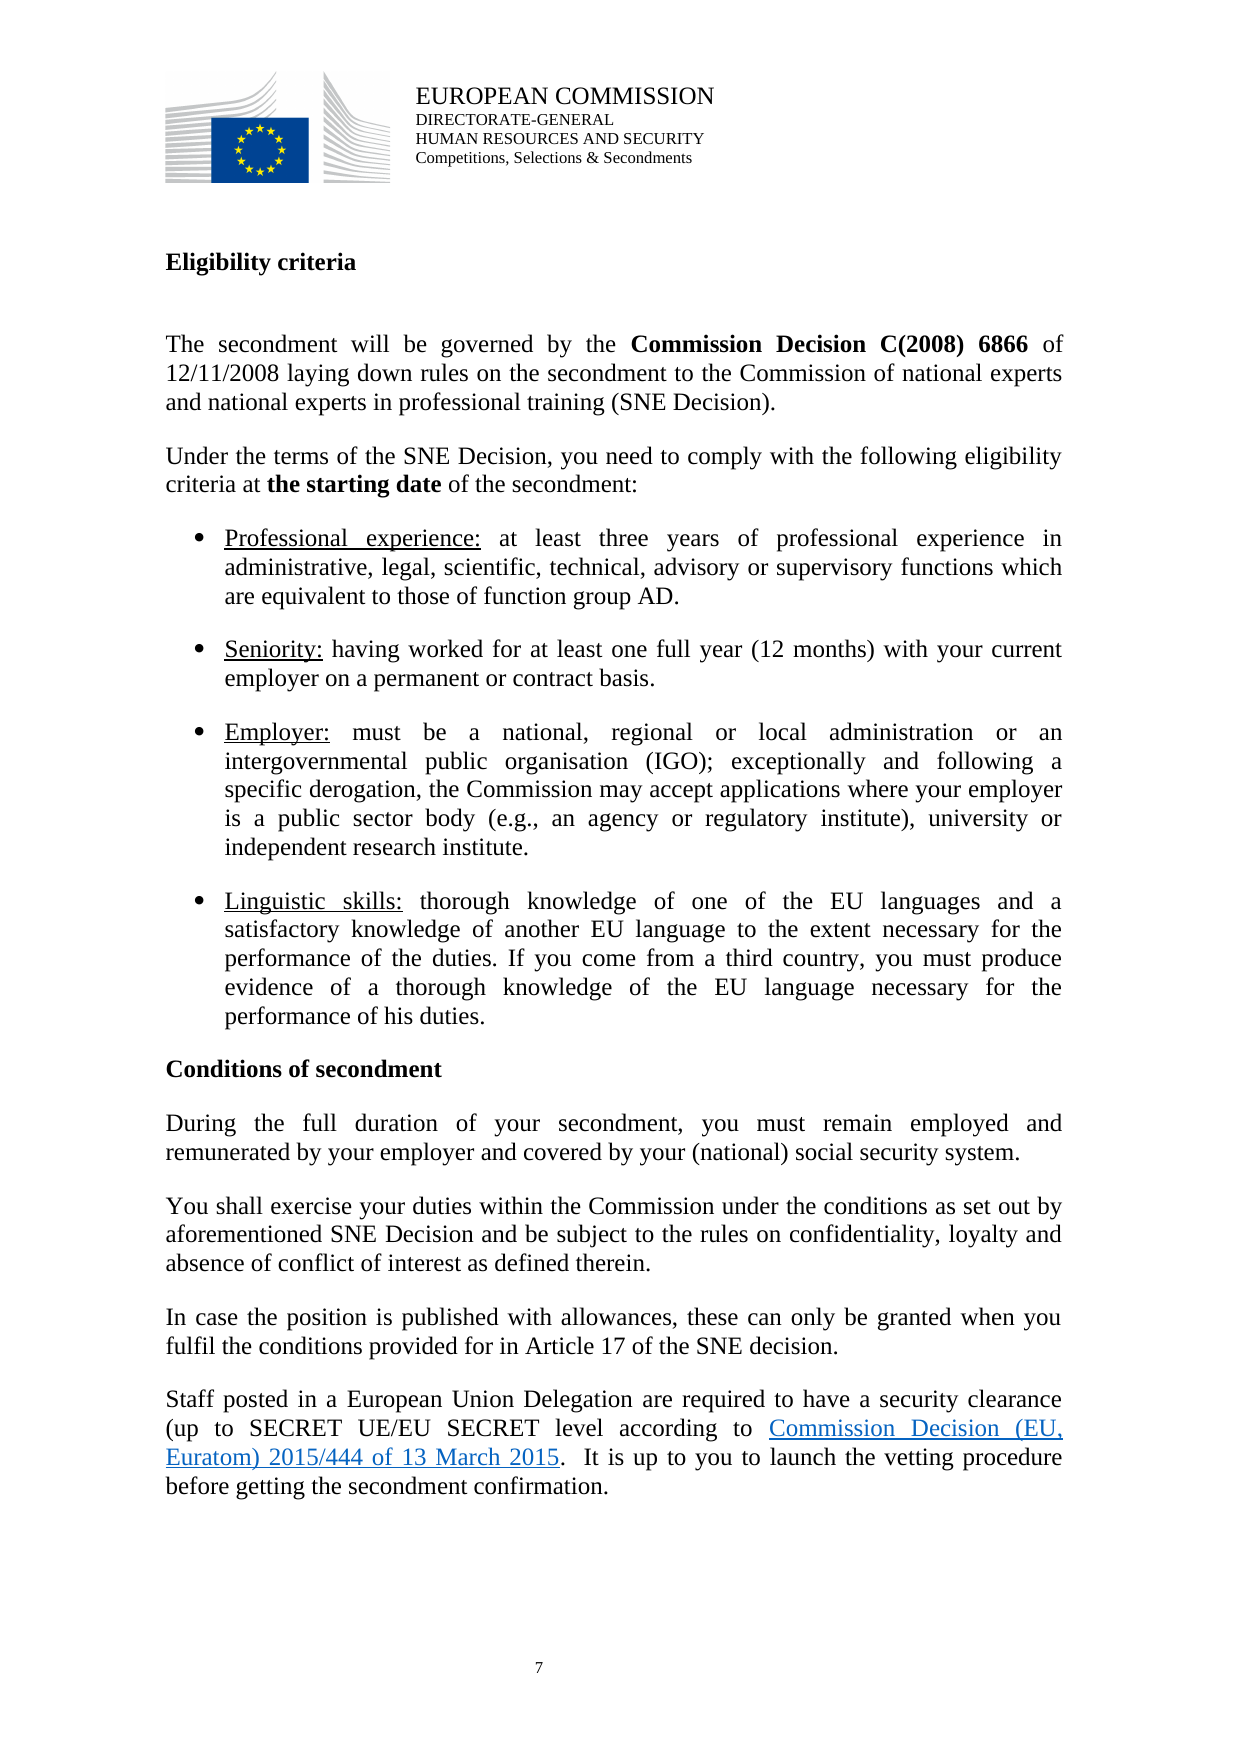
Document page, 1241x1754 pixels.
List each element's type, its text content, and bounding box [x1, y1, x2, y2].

text Under the terms of the SNE Decision, you need to comply with the following eligibility criteria at the starting date of the secondment: [165, 441, 1063, 498]
text Staff posted in a European Union Delegation are required to have a security clearance (up to SECRET UE/EU SECRET level according to Commission Decision (EU, Euratom) 2015/444 of 13 March 2015. It is up to you to launch the vetting procedure before getting the secondment confirmation. [165, 1384, 1063, 1499]
text You shall exercise your duties within the Commission under the conditions as set out by aforementioned SNE Decision and be subject to the rules on confidentiality, loyalty and absence of conflict of interest as defined therein. [165, 1191, 1063, 1277]
list Employer: must be a national, regional or local administration or an intergovernmental public organisation (IGO); exceptionally and following a specific derogation, the Commission may accept applications where your employer is a public sector body (e.g., an agency or regulatory institute), university or independent research institute. [195, 717, 1063, 861]
text In case the position is published with allowances, these can only be granted when you fulfil the conditions provided for in Article 17 of the SNE decision. [165, 1302, 1063, 1359]
list Professional experience: at least three years of professional experience in administrative, legal, scientific, technical, advisory or supervisory functions which are equivalent to those of function group AD. [195, 523, 1063, 609]
text Eligibility criteria [165, 247, 1063, 276]
picture [165, 71, 391, 183]
list Seniority: having worked for at least one full year (12 months) with your current employer on a permanent or contract basis. [195, 634, 1063, 692]
list Conditions of secondment [165, 1054, 1063, 1083]
list Linguistic skills: thorough knowledge of one of the EU languages and a satisfactory knowledge of another EU language to the extent necessary for the performance of the duties. If you come from a third country, you must produce evidence of a thorough knowledge of the EU language necessary for the performance of his duties. [195, 886, 1063, 1029]
text During the full duration of your secondment, you must remain employed and remunerated by your employer and covered by your (national) social security system. [165, 1108, 1063, 1166]
text The secondment will be governed by the Commission Decision C(2008) 6866 of 12/11/2008 laying down rules on the secondment to the Commission of national experts and national experts in professional training (SNE Decision). [165, 329, 1063, 416]
